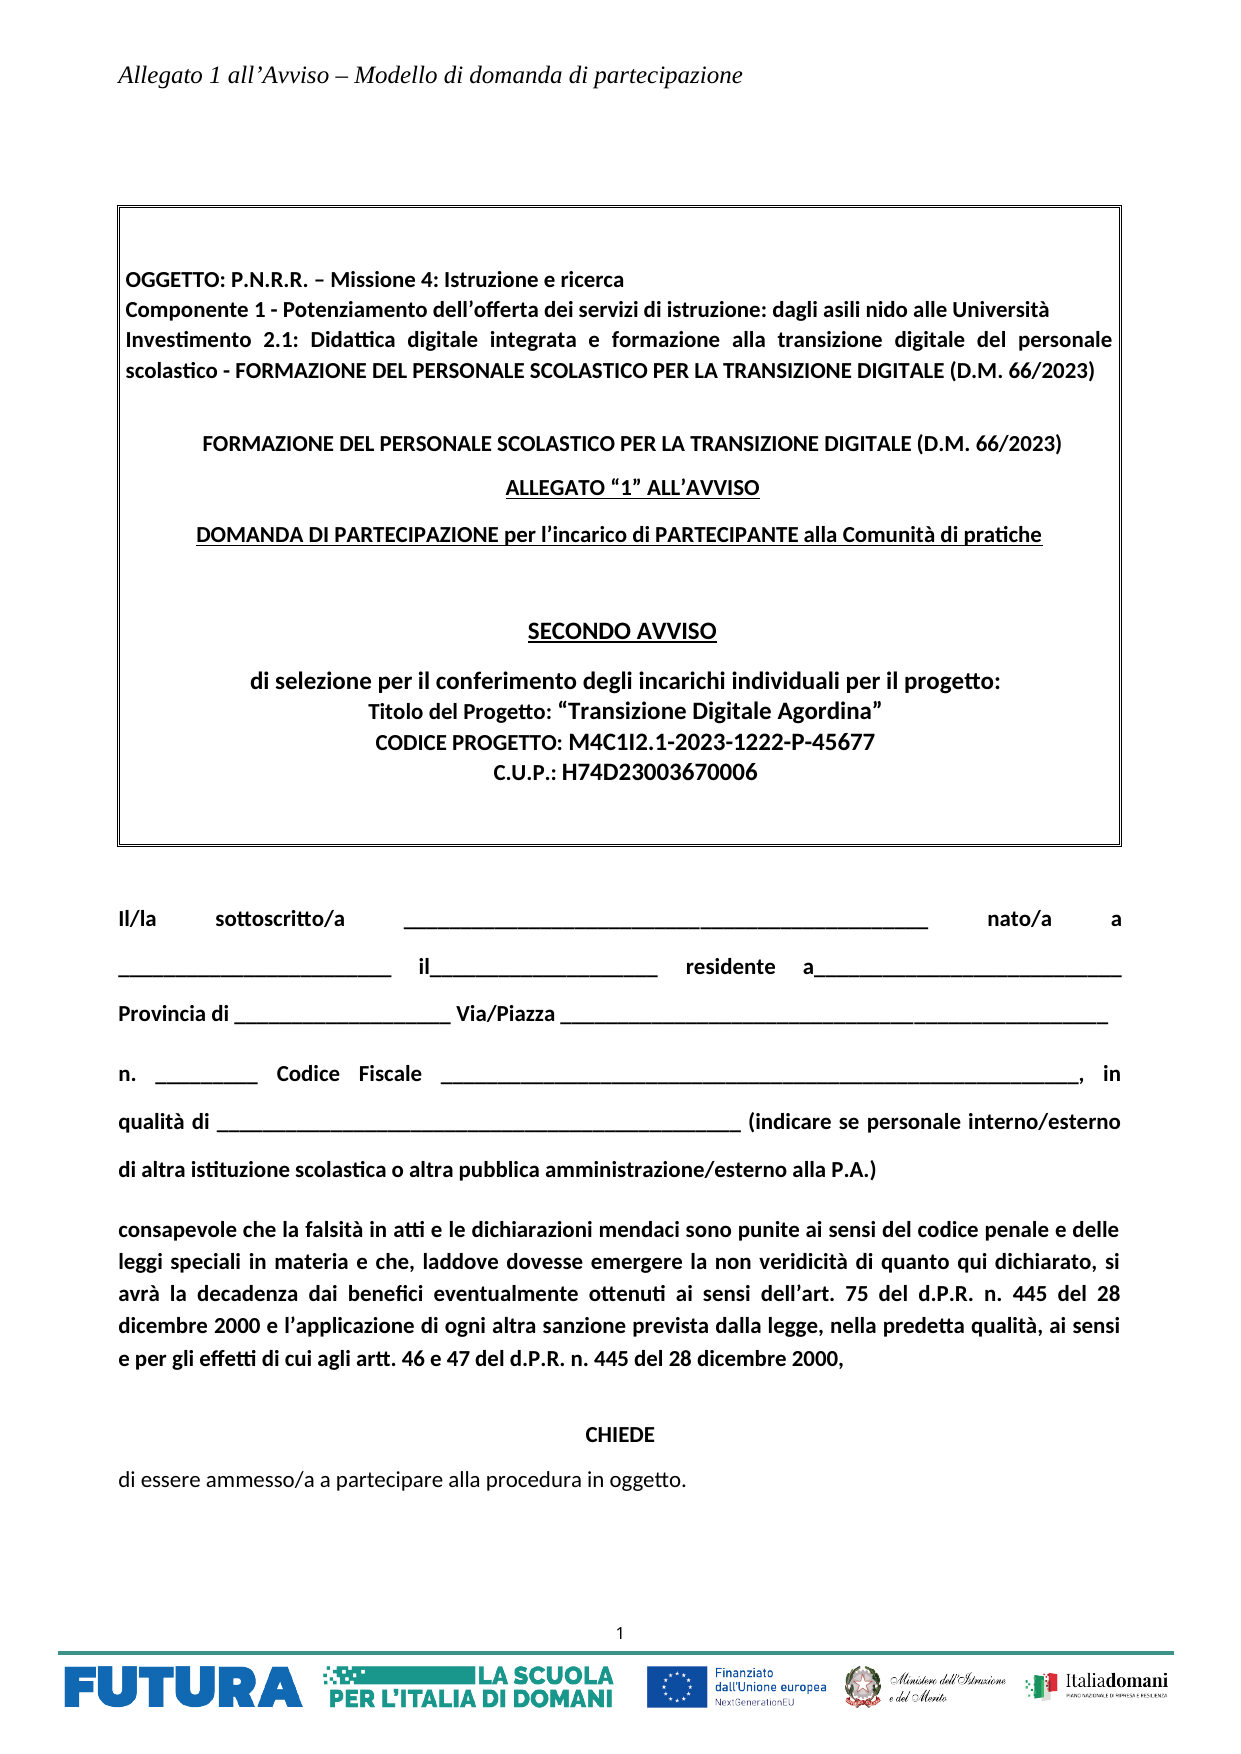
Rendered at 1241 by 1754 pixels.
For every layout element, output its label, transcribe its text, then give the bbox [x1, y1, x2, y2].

text n. _________ Codice Fiscale ________________________________________________________, in qualità di ______________________________________________ (indicare se personale interno/esterno di altra istituzione scolastica o altra pubblica amministrazione/esterno alla P.A.) [118, 1059, 1122, 1183]
text Il/la sottoscritto/a ______________________________________________ nato/a a ________________________ il____________________ residente a___________________________ Provincia di ___________________ Via/Piazza ________________________________________________ [118, 904, 1122, 1027]
text consapevole che la falsità in atti e le dichiarazioni mendaci sono punite ai sensi del codice penale e delle leggi speciali in materia e che, laddove dovesse emergere la non veridicità di quanto qui dichiarato, si avrà la decadenza dai benefici eventualmente ottenuti ai sensi dell’art. 75 del d.P.R. n. 445 del 28 dicembre 2000 e l’applicazione di ogni altra sanzione prevista dalla legge, nella predetta qualità, ai sensi e per gli effetti di cui agli artt. 46 e 47 del d.P.R. n. 445 del 28 dicembre 2000, [118, 1215, 1122, 1372]
text di essere ammesso/a a partecipare alla procedura in oggetto. [118, 1465, 1122, 1493]
picture [62, 1663, 1170, 1711]
text CHIEDE [118, 1421, 1122, 1448]
table_header OGGETTO: P.N.R.R. – Missione 4: Istruzione e ricerca Componente 1 - Potenziamento dell’offerta dei servizi di istruzione: dagli asili nido alle Università Investimento 2.1: Didattica digitale integrata e formazione alla transizione digitale del personale scolastico - FORMAZIONE DEL PERSONALE SCOLASTICO PER LA TRANSIZIONE DIGITALE (D.M. 66/2023) FORMAZIONE DEL PERSONALE SCOLASTICO PER LA TRANSIZIONE DIGITALE (D.M. 66/2023) ALLEGATO “1” ALL’AVVISO DOMANDA DI PARTECIPAZIONE per l’incarico di PARTECIPANTE alla Comunità di pratiche SECONDO AVVISO di selezione per il conferimento degli incarichi individuali per il progetto: Titolo del Progetto: “Transizione Digitale Agordina” CODICE PROGETTO: M4C1I2.1-2023-1222-P-45677 C.U.P.: H74D23003670006 [120, 208, 1119, 844]
